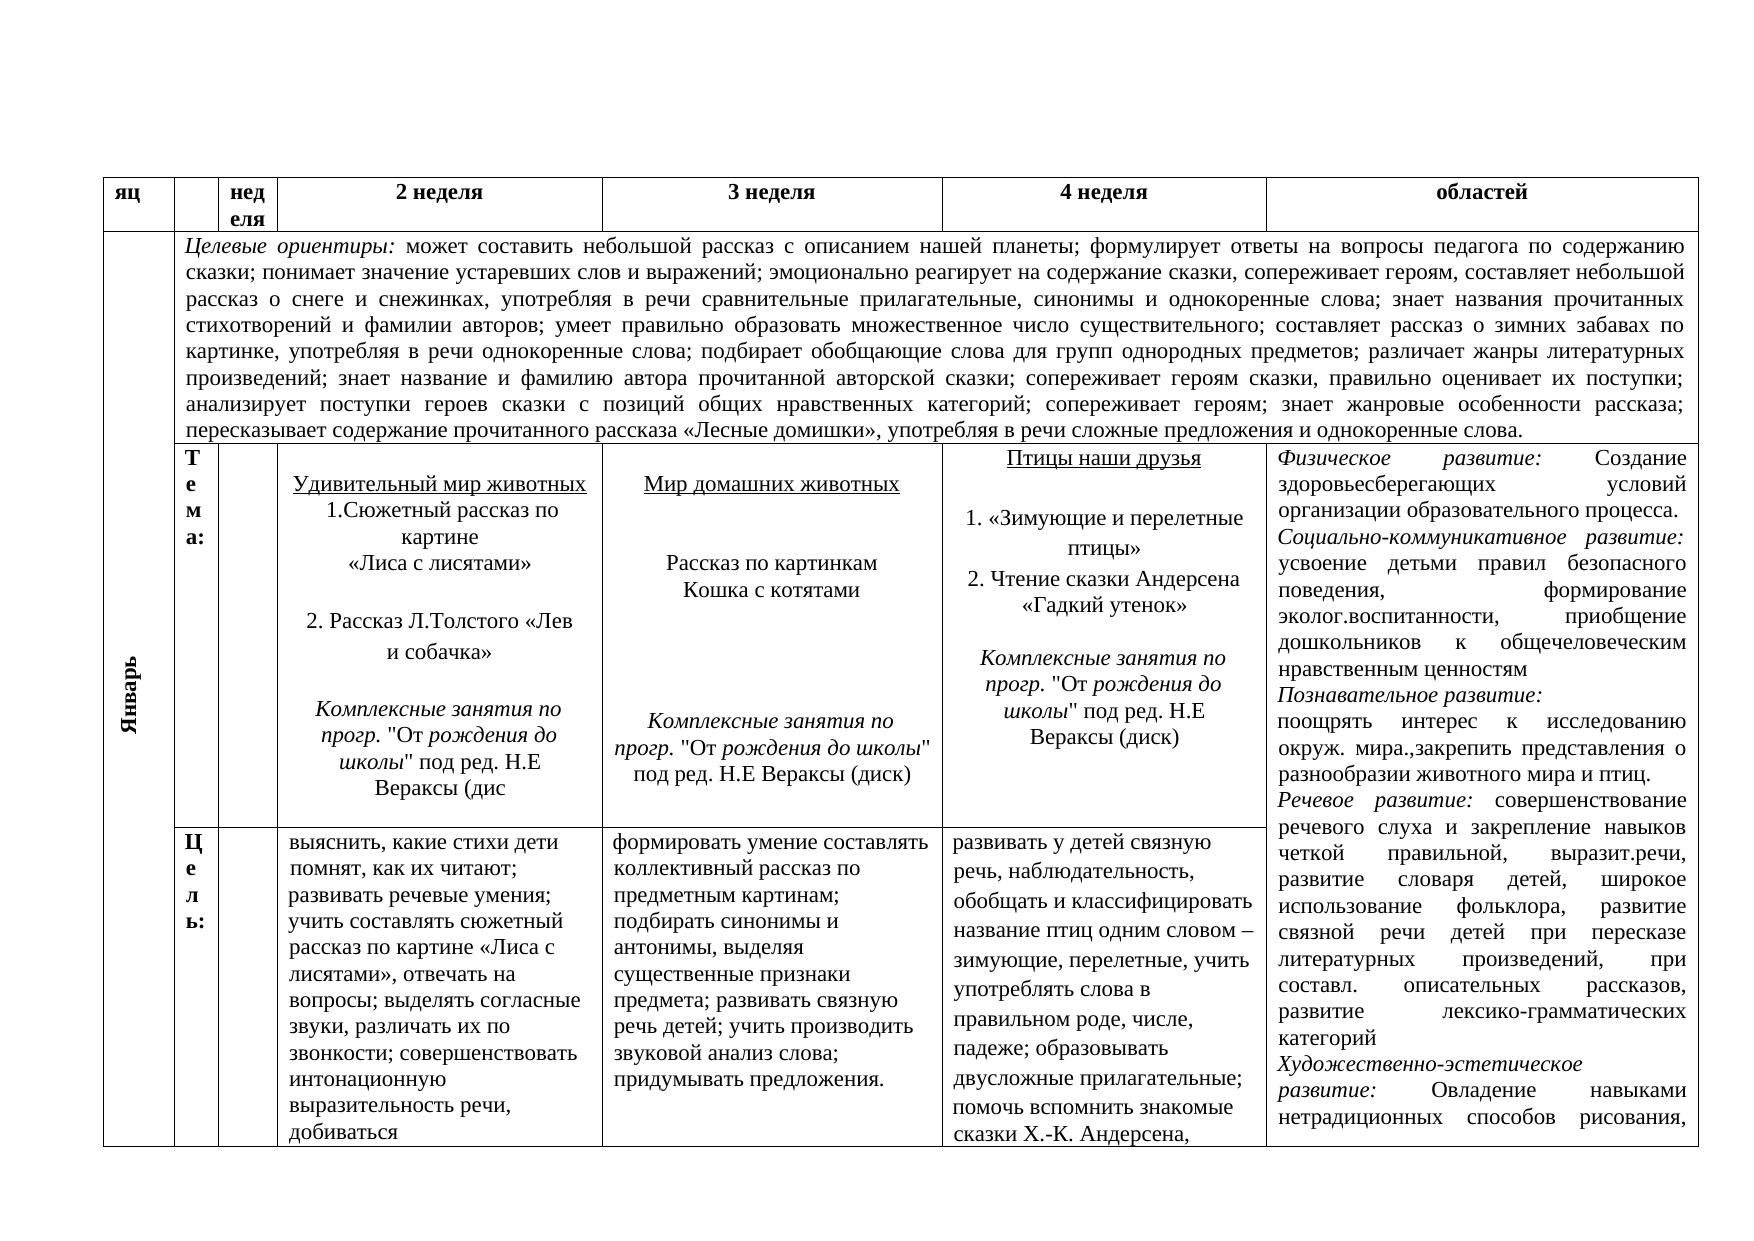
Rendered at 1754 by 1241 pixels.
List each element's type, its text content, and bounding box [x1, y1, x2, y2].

table_header 3 неделя [603, 178, 942, 231]
table_cell Целевые ориентиры: может составить небольшой рассказ с описанием нашей планеты; формулирует ответы на вопросы педагога по содержанию сказки; понимает значение устаревших слов и выражений; эмоционально реагирует на содержание сказки, сопереживает героям, составляет небольшой рассказ о снеге и снежинках, употребляя в речи сравнительные прилагательные, синонимы и однокоренные слова; знает названия прочитанных стихотворений и фамилии авторов; умеет правильно образовать множественное число существительного; составляет рассказ о зимних забавах по картинке, употребляя в речи однокоренные слова; подбирает обобщающие слова для групп однородных предметов; различает жанры литературных произведений; знает название и фамилию автора прочитанной авторской сказки; сопереживает героям сказки, правильно оценивает их поступки; анализирует поступки героев сказки с позиций общих нравственных категорий; сопереживает героям; знает жанровые особенности рассказа; пересказывает содержание прочитанного рассказа «Лесные домишки», употребляя в речи сложные предложения и однокоренные слова. [175, 232, 1698, 443]
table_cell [278, 828, 602, 1146]
table_cell Тема: [175, 444, 218, 827]
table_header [1267, 178, 1698, 231]
table_cell Мир домашних животных Рассказ по картинкам Кошка с котятами Комплексные занятия по прогр. "От рождения до школы" под ред. Н.Е Вераксы (диск) [603, 444, 942, 827]
table_header 1 неделя [219, 178, 277, 231]
table_cell Физическое развитие: Создание здоровьесберегающих условий организации образовательного процесса. Социально-коммуникативное развитие: усвоение детьми правил безопасного поведения, формирование эколог.воспитанности, приобщение дошкольников к общечеловеческим нравственным ценностям Познавательное развитие: поощрять интерес к исследованию окруж. мира.,закрепить представления о разнообразии животного мира и птиц. Речевое развитие: совершенствование речевого слуха и закрепление навыков четкой правильной, выразит.речи, развитие словаря детей, широкое использование фольклора, развитие связной речи детей при пересказе литературных произведений, при составл. описательных рассказов, развитие лексико-грамматических категорий Художественно-эстетическое развитие: Овладение навыками нетрадиционных способов рисования, формирование элементарных приемов взаимодействия с гуашью, развитие активного восприятия музыки посредством музыкально фольклора, приобщение дошкольников к художественной литературе через ежедневное чтение художественных [1267, 444, 1698, 1146]
table_header Месяц [104, 178, 174, 231]
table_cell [603, 828, 942, 1146]
table_cell Удивительный мир животных 1.Сюжетный рассказ по картине «Лиса с лисятами» 2. Рассказ Л.Толстого «Лев и собачка» Комплексные занятия по прогр. "От рождения до школы" под ред. Н.Е Вераксы (дис [278, 444, 602, 827]
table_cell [943, 828, 1266, 1146]
table_cell Цель: [175, 828, 218, 1146]
table_header 2 неделя [278, 178, 602, 231]
table_cell Птицы наши друзья 1. «Зимующие и перелетные птицы» 2. Чтение сказки Андерсена «Гадкий утенок» Комплексные занятия по прогр. "От рождения до школы" под ред. Н.Е Вераксы (диск) [943, 444, 1266, 827]
table_cell [219, 828, 277, 1146]
table_cell Январь [104, 232, 174, 1146]
table_header 4 неделя [943, 178, 1266, 231]
table_cell [219, 444, 277, 827]
table_header [175, 178, 218, 231]
